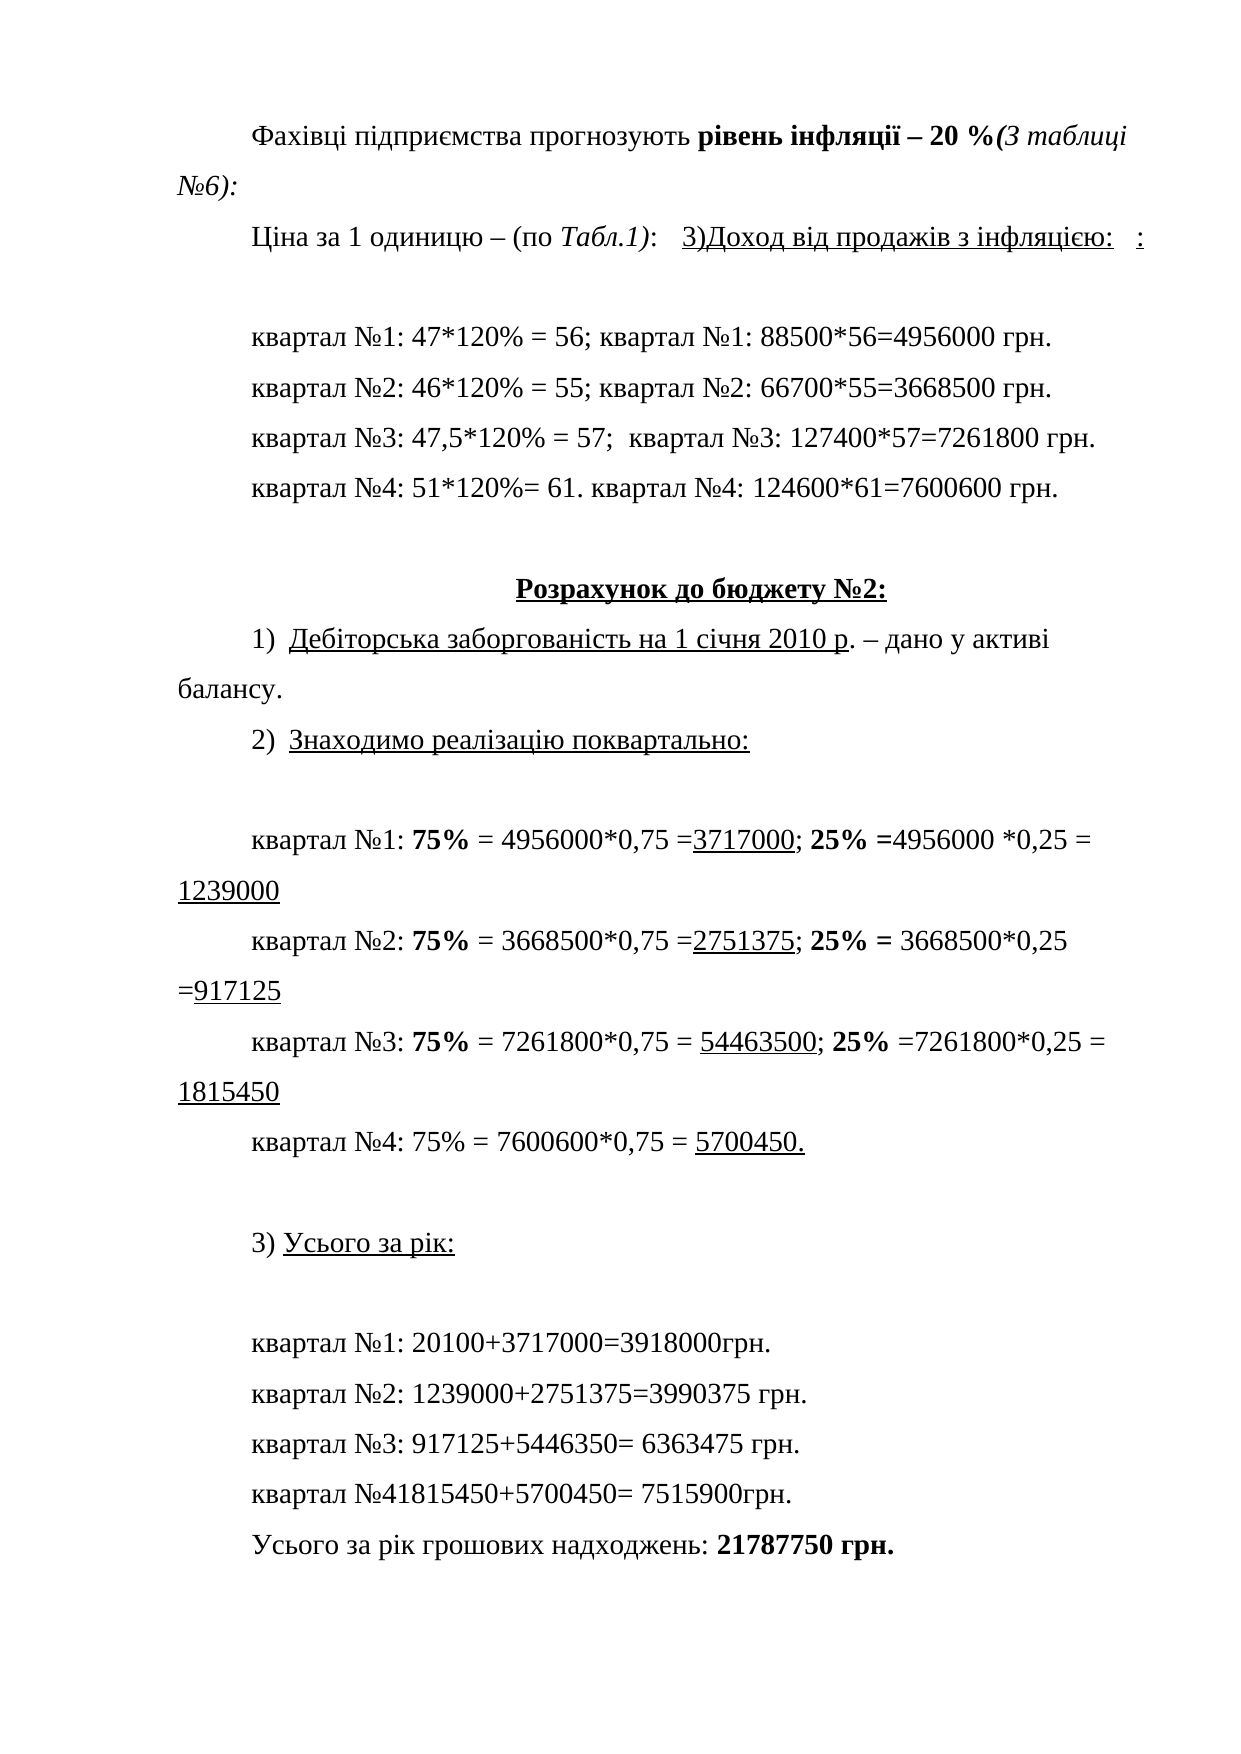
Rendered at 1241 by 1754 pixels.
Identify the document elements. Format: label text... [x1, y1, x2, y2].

text Розрахунок до бюджету №2: [177, 571, 1152, 604]
text квартал №3: 917125+5446350= 6363475 грн. [177, 1426, 1152, 1460]
text квартал №4: 51*120%= 61. квартал №4: 124600*61=7600600 грн. [177, 470, 1152, 504]
text Фахівці підприємства прогнозують рівень інфляції – 20 %(З таблиці №6): [177, 118, 1152, 202]
text квартал №2: 46*120% = 55; квартал №2: 66700*55=3668500 грн. [177, 370, 1152, 403]
text квартал №3: 75% = 7261800*0,75 = 54463500; 25% =7261800*0,25 = 1815450 [177, 1024, 1152, 1108]
text Усього за рік грошових надходжень: 21787750 грн. [177, 1527, 1152, 1560]
text Ціна за 1 одиницю – (по Табл.1): 3)Доход від продажів з інфляцією: : [177, 219, 1152, 252]
text квартал №4: 75% = 7600600*0,75 = 5700450. [177, 1124, 1152, 1158]
list Знаходимо реалізацію поквартально: [177, 722, 1152, 755]
text квартал №1: 47*120% = 56; квартал №1: 88500*56=4956000 грн. [177, 319, 1152, 353]
text квартал №1: 75% = 4956000*0,75 =3717000; 25% =4956000 *0,25 = 1239000 [177, 822, 1152, 906]
text квартал №2: 75% = 3668500*0,75 =2751375; 25% = 3668500*0,25 =917125 [177, 923, 1152, 1007]
text квартал №41815450+5700450= 7515900грн. [177, 1477, 1152, 1510]
text 3) Усього за рік: [177, 1225, 1152, 1258]
text квартал №3: 47,5*120% = 57; квартал №3: 127400*57=7261800 грн. [177, 420, 1152, 453]
text квартал №2: 1239000+2751375=3990375 грн. [177, 1376, 1152, 1409]
text квартал №1: 20100+3717000=3918000грн. [177, 1326, 1152, 1359]
list Дебіторська заборгованість на 1 січня 2010 р. – дано у активі балансу. [177, 621, 1152, 705]
